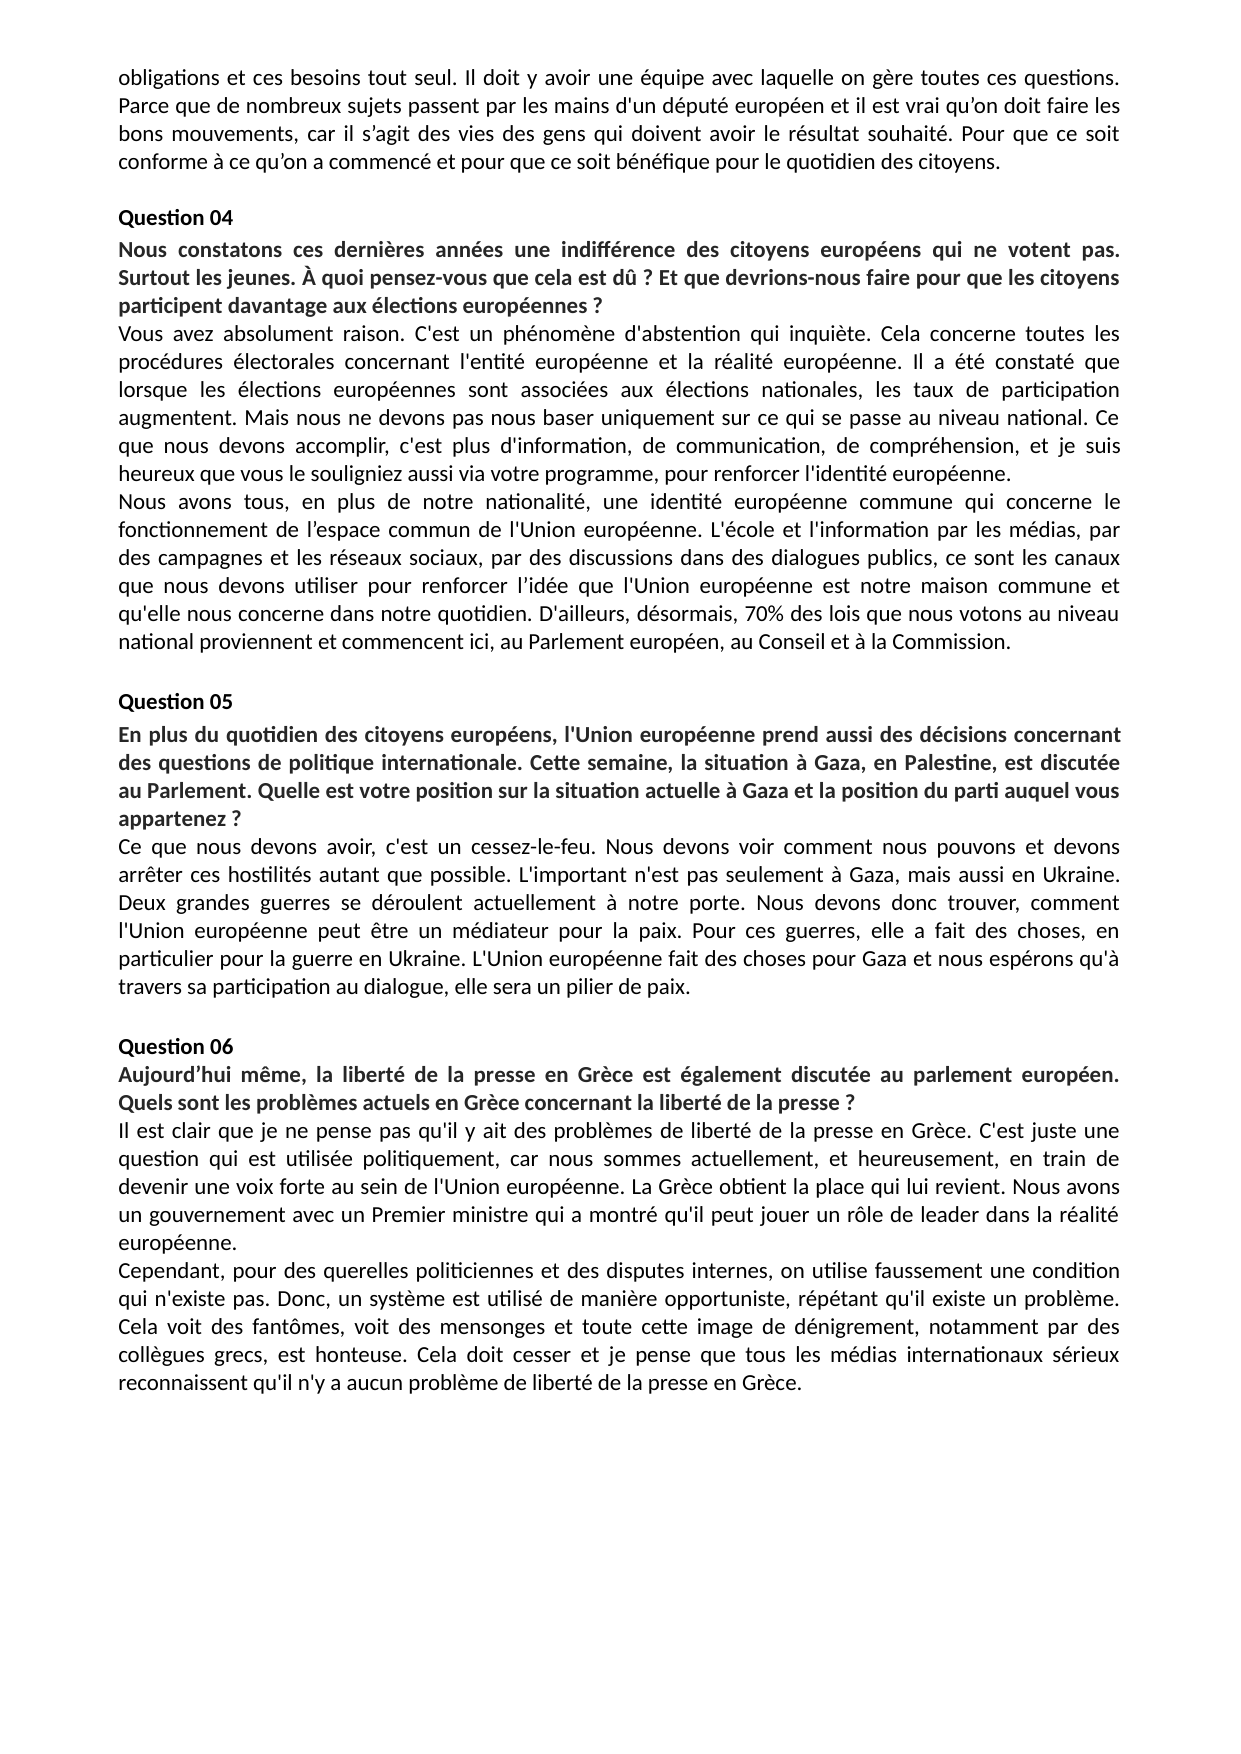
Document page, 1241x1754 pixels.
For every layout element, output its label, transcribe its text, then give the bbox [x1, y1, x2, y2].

text En plus du quotidien des citoyens européens, l'Union européenne prend aussi des décisions concernant des questions de politique internationale. Cette semaine, la situation à Gaza, en Palestine, est discutée au Parlement. Quelle est votre position sur la situation actuelle à Gaza et la position du parti auquel vous appartenez ? [118, 720, 1122, 832]
text Aujourd’hui même, la liberté de la presse en Grèce est également discutée au parlement européen. Quels sont les problèmes actuels en Grèce concernant la liberté de la presse ? [118, 1060, 1122, 1116]
text Question 06 [118, 1032, 1122, 1060]
text Il est clair que je ne pense pas qu'il y ait des problèmes de liberté de la presse en Grèce. C'est juste une question qui est utilisée politiquement, car nous sommes actuellement, et heureusement, en train de devenir une voix forte au sein de l'Union européenne. La Grèce obtient la place qui lui revient. Nous avons un gouvernement avec un Premier ministre qui a montré qu'il peut jouer un rôle de leader dans la réalité européenne. [118, 1116, 1122, 1256]
text Nous constatons ces dernières années une indifférence des citoyens européens qui ne votent pas. Surtout les jeunes. À quoi pensez-vous que cela est dû ? Et que devrions-nous faire pour que les citoyens participent davantage aux élections européennes ? [118, 235, 1122, 319]
text Question 05 [118, 687, 1122, 716]
text Cependant, pour des querelles politiciennes et des disputes internes, on utilise faussement une condition qui n'existe pas. Donc, un système est utilisé de manière opportuniste, répétant qu'il existe un problème. Cela voit des fantômes, voit des mensonges et toute cette image de dénigrement, notamment par des collègues grecs, est honteuse. Cela doit cesser et je pense que tous les médias internationaux sérieux reconnaissent qu'il n'y a aucun problème de liberté de la presse en Grèce. [118, 1256, 1122, 1396]
text Ce que nous devons avoir, c'est un cessez-le-feu. Nous devons voir comment nous pouvons et devons arrêter ces hostilités autant que possible. L'important n'est pas seulement à Gaza, mais aussi en Ukraine. Deux grandes guerres se déroulent actuellement à notre porte. Nous devons donc trouver, comment l'Union européenne peut être un médiateur pour la paix. Pour ces guerres, elle a fait des choses, en particulier pour la guerre en Ukraine. L'Union européenne fait des choses pour Gaza et nous espérons qu'à travers sa participation au dialogue, elle sera un pilier de paix. [118, 832, 1122, 1000]
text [118, 63, 1122, 175]
text Nous avons tous, en plus de notre nationalité, une identité européenne commune qui concerne le fonctionnement de l’espace commun de l'Union européenne. L'école et l'information par les médias, par des campagnes et les réseaux sociaux, par des discussions dans des dialogues publics, ce sont les canaux que nous devons utiliser pour renforcer l’idée que l'Union européenne est notre maison commune et qu'elle nous concerne dans notre quotidien. D'ailleurs, désormais, 70% des lois que nous votons au niveau national proviennent et commencent ici, au Parlement européen, au Conseil et à la Commission. [118, 487, 1122, 655]
text Question 04 [118, 203, 1122, 231]
text Vous avez absolument raison. C'est un phénomène d'abstention qui inquiète. Cela concerne toutes les procédures électorales concernant l'entité européenne et la réalité européenne. Il a été constaté que lorsque les élections européennes sont associées aux élections nationales, les taux de participation augmentent. Mais nous ne devons pas nous baser uniquement sur ce qui se passe au niveau national. Ce que nous devons accomplir, c'est plus d'information, de communication, de compréhension, et je suis heureux que vous le souligniez aussi via votre programme, pour renforcer l'identité européenne. [118, 319, 1122, 487]
